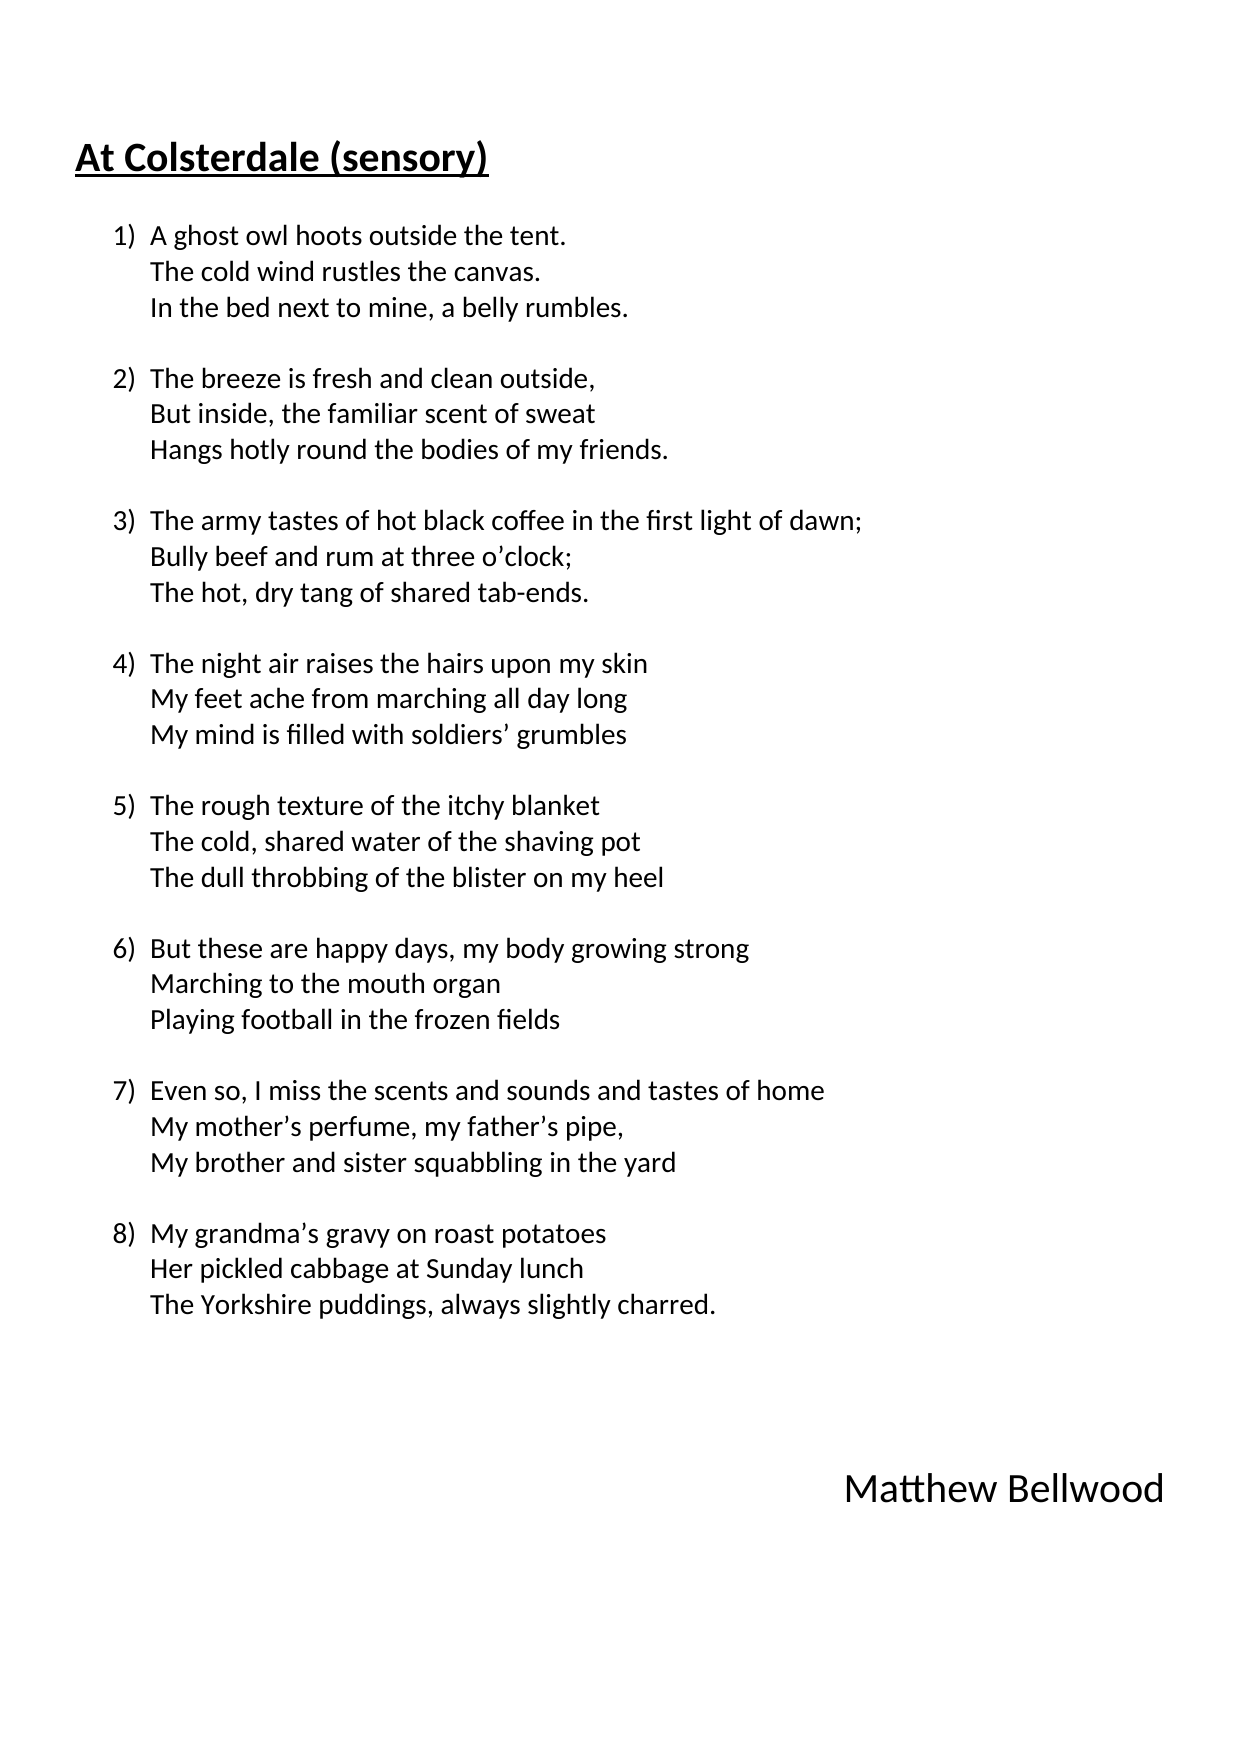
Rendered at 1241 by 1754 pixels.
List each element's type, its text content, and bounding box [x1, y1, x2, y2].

text My brother and sister squabbling in the yard [75, 1144, 1165, 1179]
list The night air raises the hairs upon my skin [112, 645, 1165, 681]
list The army tastes of hot black coffee in the first light of dawn; [112, 502, 1165, 538]
list The rough texture of the itchy blanket [112, 787, 1165, 823]
text The Yorkshire puddings, always slightly charred. [75, 1286, 1165, 1322]
text The hot, dry tang of shared tab-ends. [75, 574, 1165, 609]
text My mother’s perfume, my father’s pipe, [75, 1108, 1165, 1144]
text My mind is filled with soldiers’ grumbles [75, 716, 1165, 752]
text Matthew Bellwood [75, 1462, 1165, 1513]
text My feet ache from marching all day long [75, 681, 1165, 716]
text The cold, shared water of the shaving pot [75, 823, 1165, 859]
text Bully beef and rum at three o’clock; [75, 538, 1165, 574]
text The cold wind rustles the canvas. [75, 253, 1165, 289]
text Hangs hotly round the bodies of my friends. [75, 431, 1165, 467]
text In the bed next to mine, a belly rumbles. [75, 289, 1165, 324]
text Her pickled cabbage at Sunday lunch [75, 1251, 1165, 1286]
list Even so, I miss the scents and sounds and tastes of home [112, 1072, 1165, 1108]
text At Colsterdale (sensory) [75, 131, 1165, 182]
list My grandma’s gravy on roast potatoes [112, 1215, 1165, 1251]
list But these are happy days, my body growing strong [112, 930, 1165, 966]
list The breeze is fresh and clean outside, [112, 360, 1165, 396]
text But inside, the familiar scent of sweat [75, 396, 1165, 431]
list A ghost owl hoots outside the tent. [112, 217, 1165, 253]
text Playing football in the frozen fields [75, 1001, 1165, 1037]
text The dull throbbing of the blister on my heel [75, 859, 1165, 894]
text Marching to the mouth organ [75, 966, 1165, 1001]
